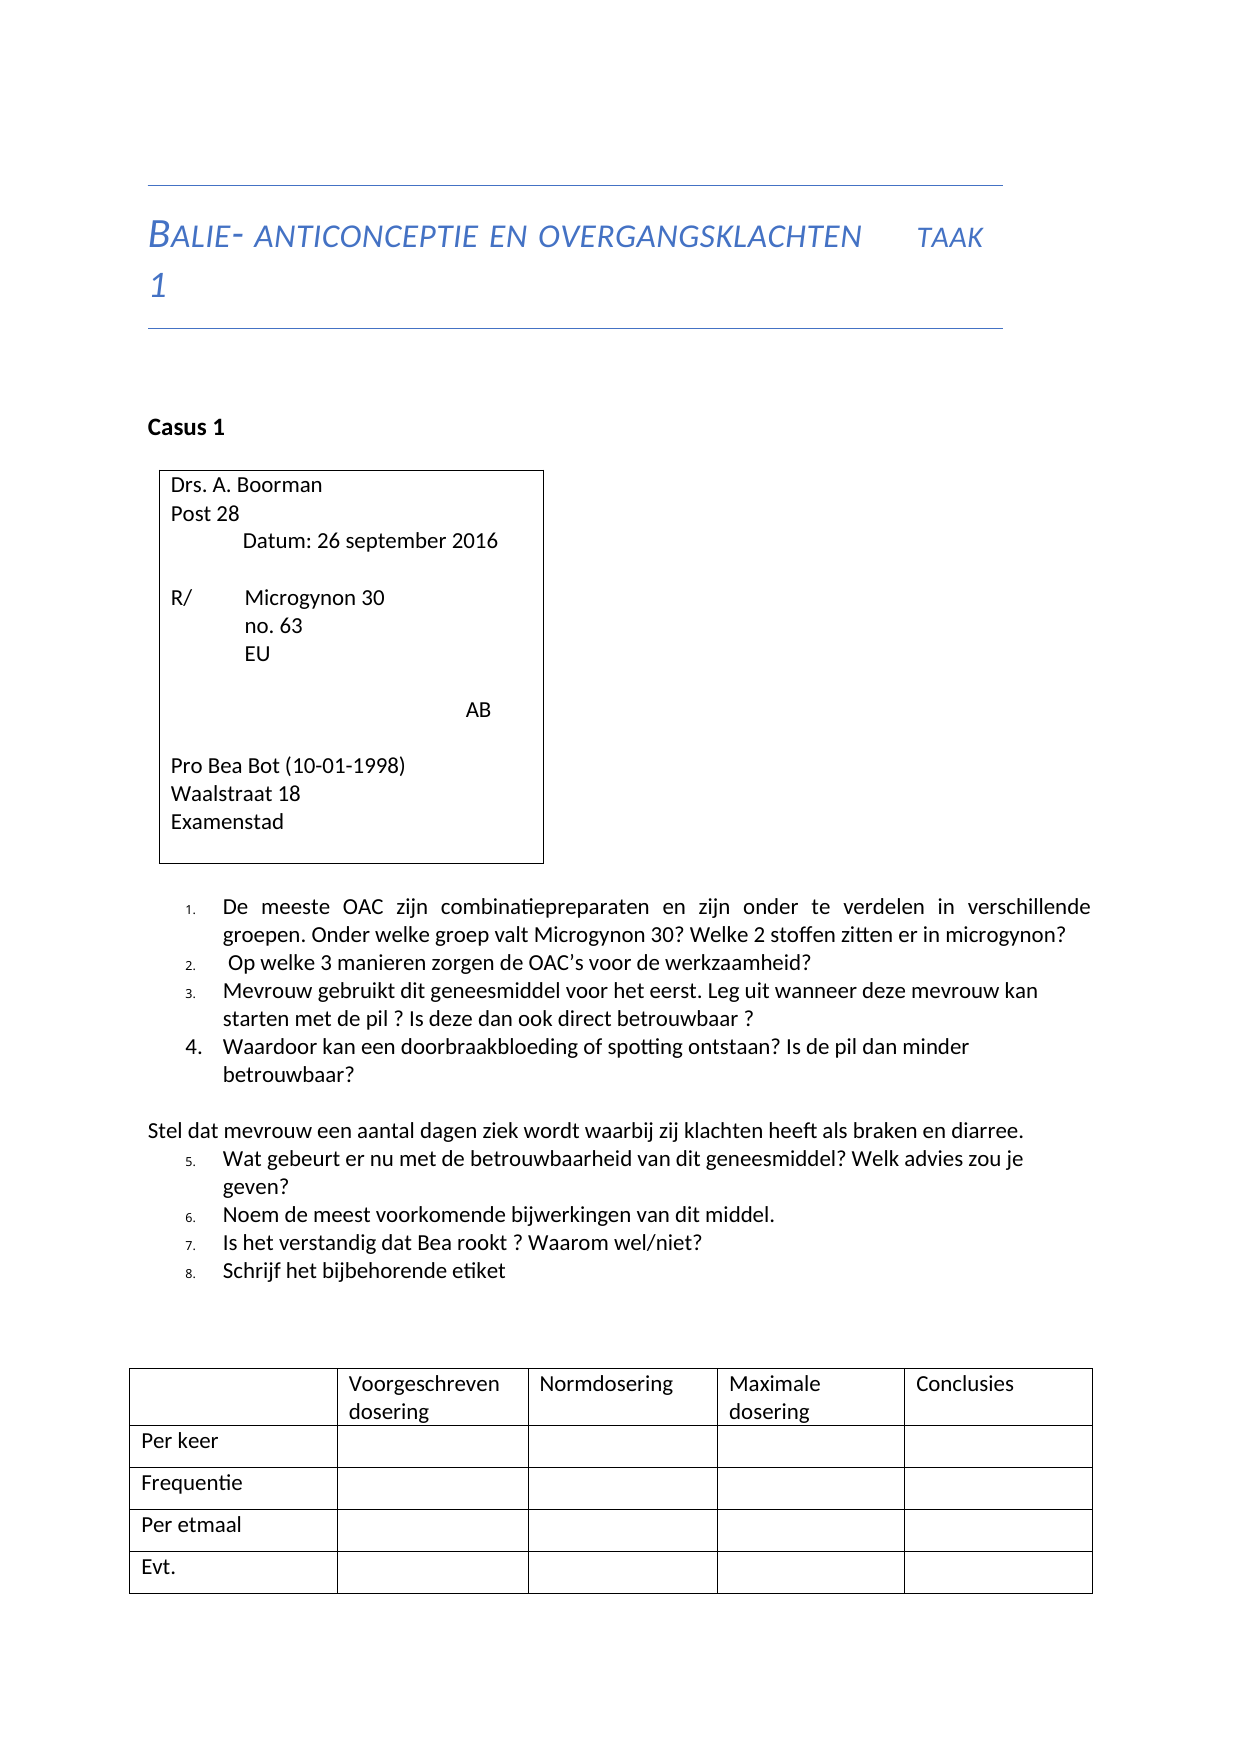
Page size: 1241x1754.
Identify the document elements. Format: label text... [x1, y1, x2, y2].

table_cell Per keer [130, 1426, 337, 1467]
list Op welke 3 manieren zorgen de OAC’s voor de werkzaamheid? [185, 948, 1093, 976]
table_cell [718, 1468, 904, 1509]
text Balie- anticonceptie en overgangsklachten taak 1 [148, 186, 1003, 328]
table_cell [905, 1426, 1092, 1467]
table_header Voorgeschreven dosering [338, 1369, 528, 1425]
table_header Maximale dosering [718, 1369, 904, 1425]
table_cell [529, 1426, 717, 1467]
list Noem de meest voorkomende bijwerkingen van dit middel. [185, 1200, 1093, 1228]
table_cell [529, 1510, 717, 1551]
table_cell [338, 1426, 528, 1467]
table_cell Evt. bijzonderheden [130, 1552, 337, 1592]
table_cell Frequentie [130, 1468, 337, 1509]
text starten met de pil ? Is deze dan ook direct betrouwbaar ? [223, 1004, 1093, 1032]
text betrouwbaar? [223, 1060, 1093, 1088]
table_header Conclusies [905, 1369, 1092, 1425]
table_cell Per etmaal [130, 1510, 337, 1551]
list De meeste OAC zijn combinatiepreparaten en zijn onder te verdelen in verschillende groepen. Onder welke groep valt Microgynon 30? Welke 2 stoffen zitten er in microgynon? [185, 892, 1093, 948]
list Schrijf het bijbehorende etiket [185, 1256, 1093, 1284]
table_cell [529, 1468, 717, 1509]
table_cell [905, 1510, 1092, 1551]
table_cell [718, 1552, 904, 1592]
table_cell [905, 1468, 1092, 1509]
table_cell [338, 1510, 528, 1551]
table_cell [338, 1552, 528, 1592]
table_cell [338, 1468, 528, 1509]
list Mevrouw gebruikt dit geneesmiddel voor het eerst. Leg uit wanneer deze mevrouw kan [185, 976, 1093, 1004]
table_header [130, 1369, 337, 1425]
table_cell [905, 1552, 1092, 1592]
table_cell [718, 1426, 904, 1467]
table_header Drs. A. Boorman Post 28 Datum: 26 september 2016 R/ Microgynon 30 no. 63 EU AB Pro Bea Bot (10-01-1998) Waalstraat 18 Examenstad [160, 471, 543, 863]
list Waardoor kan een doorbraakbloeding of spotting ontstaan? Is de pil dan minder [185, 1032, 1093, 1060]
text Stel dat mevrouw een aantal dagen ziek wordt waarbij zij klachten heeft als braken en diarree. [148, 1116, 1093, 1144]
table_cell [718, 1510, 904, 1551]
table_cell [529, 1552, 717, 1592]
list Wat gebeurt er nu met de betrouwbaarheid van dit geneesmiddel? Welk advies zou je geven? [185, 1144, 1093, 1200]
table_header Normdosering [529, 1369, 717, 1425]
list Is het verstandig dat Bea rookt ? Waarom wel/niet? [185, 1228, 1093, 1256]
text Casus 1 [148, 411, 1093, 442]
